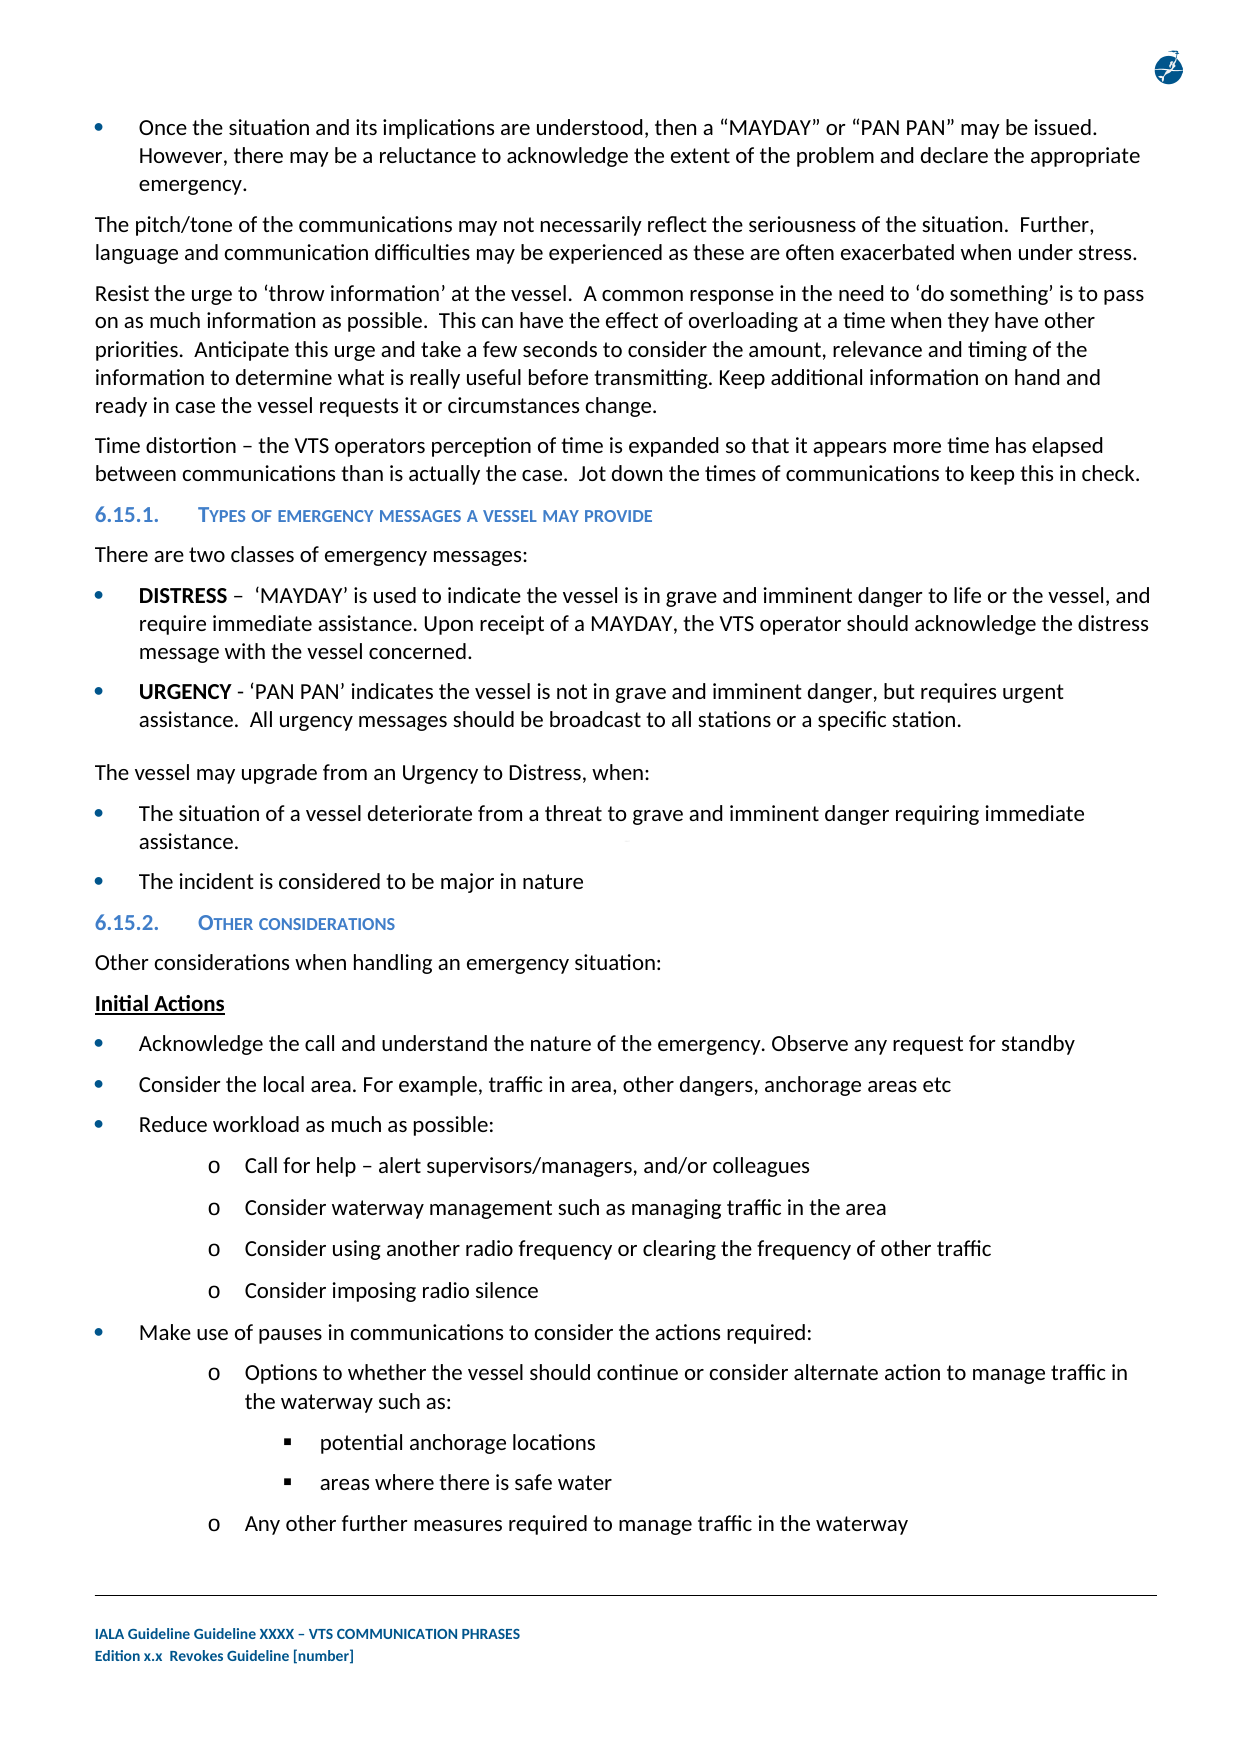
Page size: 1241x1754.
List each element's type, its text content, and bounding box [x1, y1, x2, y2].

list Consider imposing radio silence [207, 1276, 1157, 1305]
text DISTRESS – ‘MAYDAY’ is used to indicate the vessel is in grave and imminent danger to life or the vessel, and require immediate assistance. Upon receipt of a MAYDAY, the VTS operator should acknowledge the distress message with the vessel concerned. [94, 581, 1157, 665]
picture [1123, 0, 1241, 119]
text Initial Actions [94, 989, 1157, 1017]
text There are two classes of emergency messages: [94, 540, 1157, 568]
text Acknowledge the call and understand the nature of the emergency. Observe any request for standby [94, 1029, 1157, 1058]
text The vessel may upgrade from an Urgency to Distress, when: [94, 758, 1157, 786]
text URGENCY - ‘PAN PAN’ indicates the vessel is not in grave and imminent danger, but requires urgent assistance. All urgency messages should be broadcast to all stations or a specific station. [94, 677, 1157, 733]
text Time distortion – the VTS operators perception of time is expanded so that it appears more time has elapsed between communications than is actually the case. Jot down the times of communications to keep this in check. [94, 431, 1157, 487]
subtitle Other considerations [94, 908, 1157, 936]
text Make use of pauses in communications to consider the actions required: [94, 1318, 1157, 1346]
text Consider the local area. For example, traffic in area, other dangers, anchorage areas etc [94, 1070, 1157, 1098]
subtitle Types of emergency messages a vessel may provide [94, 500, 1157, 528]
list Call for help – alert supervisors/managers, and/or colleagues [207, 1151, 1157, 1180]
text The situation of a vessel deteriorate from a threat to grave and imminent danger requiring immediate assistance. [94, 799, 1157, 855]
text Once the situation and its implications are understood, then a “MAYDAY” or “PAN PAN” may be issued. However, there may be a reluctance to acknowledge the extent of the problem and declare the appropriate emergency. [94, 113, 1157, 198]
list potential anchorage locations [282, 1428, 1157, 1456]
text Other considerations when handling an emergency situation: [94, 948, 1157, 977]
list Consider using another radio frequency or clearing the frequency of other traffic [207, 1234, 1157, 1264]
list areas where there is safe water [282, 1468, 1157, 1497]
text The incident is considered to be major in nature [94, 867, 1157, 896]
text Reduce workload as much as possible: [94, 1111, 1157, 1139]
text Resist the urge to ‘throw information’ at the vessel. A common response in the need to ‘do something’ is to pass on as much information as possible. This can have the effect of overloading at a time when they have other priorities. Anticipate this urge and take a few seconds to consider the amount, relevance and timing of the information to determine what is really useful before transmitting. Keep additional information on hand and ready in case the vessel requests it or circumstances change. [94, 279, 1157, 419]
text The pitch/tone of the communications may not necessarily reflect the seriousness of the situation. Further, language and communication difficulties may be experienced as these are often exacerbated when under stress. [94, 210, 1157, 266]
list Options to whether the vessel should continue or consider alternate action to manage traffic in the waterway such as: [207, 1358, 1157, 1416]
list Consider waterway management such as managing traffic in the area [207, 1193, 1157, 1222]
list Any other further measures required to manage traffic in the waterway [207, 1509, 1157, 1538]
